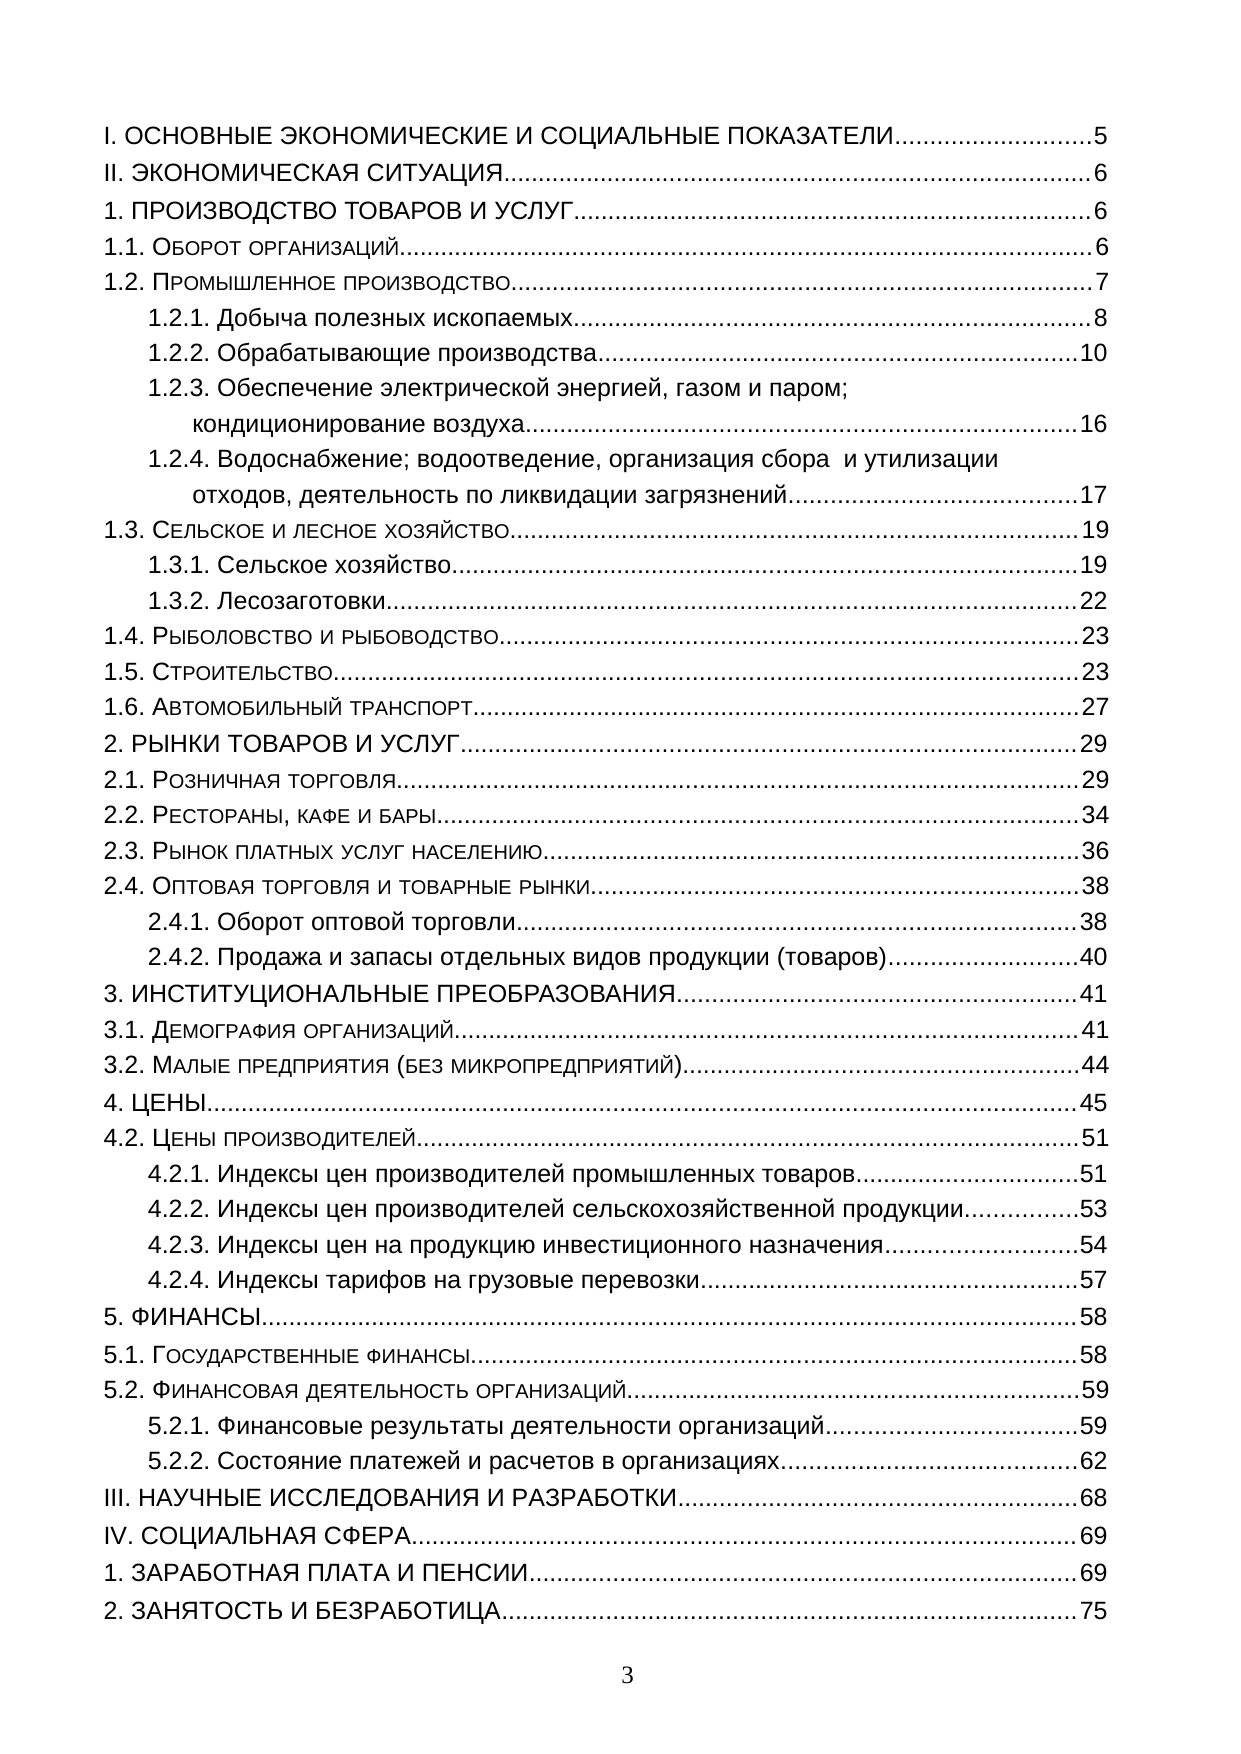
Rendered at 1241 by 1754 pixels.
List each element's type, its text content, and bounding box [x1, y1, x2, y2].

text 1.2.2. Обрабатывающие производства 10 [148, 333, 1152, 368]
text 1.3.2. Лесозаготовки 22 [148, 581, 1152, 616]
text 1.2. Промышленное производство 7 [103, 262, 1152, 298]
text 3.1. Демография организаций 41 [103, 1010, 1152, 1046]
text 1.2.4. Водоснабжение; водоотведение, организация сбора и утилизации отходов, деятельность по ликвидации загрязнений 17 [148, 439, 1152, 510]
text 2.3. Рынок платных услуг населению 36 [103, 831, 1152, 866]
text 1.1. Оборот организаций 6 [103, 227, 1152, 262]
text 2.2. Рестораны, кафе и бары 34 [103, 796, 1152, 831]
text 2.4.2. Продажа и запасы отдельных видов продукции (товаров) 40 [148, 937, 1152, 973]
text 1. ПРОИЗВОДСТВО ТОВАРОВ И УСЛУГ 6 [103, 189, 1152, 227]
text 5.1. Государственные финансы 58 [103, 1333, 1152, 1371]
text 4.2.2. Индексы цен производителей сельскохозяйственной продукции 53 [148, 1189, 1152, 1225]
text 4.2.4. Индексы тарифов на грузовые перевозки 57 [148, 1260, 1152, 1296]
text I. ОСНОВНЫЕ ЭКОНОМИЧЕСКИЕ И СОЦИАЛЬНЫЕ ПОКАЗАТЕЛИ 5 [103, 114, 1152, 152]
text 5.2. Финансовая деятельность организаций 59 [103, 1371, 1152, 1406]
text 4. ЦЕНЫ 45 [103, 1081, 1152, 1118]
text 1.4. Рыболовство и рыбоводство 23 [103, 616, 1152, 652]
text 3. ИНСТИТУЦИОНАЛЬНЫЕ ПРЕОБРАЗОВАНИЯ 41 [103, 973, 1152, 1010]
text 1.2.3. Обеспечение электрической энергией, газом и паром; кондиционирование воздуха 16 [148, 368, 1152, 439]
text 4.2.1. Индексы цен производителей промышленных товаров 51 [148, 1154, 1152, 1189]
text 2.1. Розничная торговля 29 [103, 760, 1152, 796]
text 2.4.1. Оборот оптовой торговли 38 [148, 902, 1152, 937]
text IV. СОЦИАЛЬНАЯ СФЕРА 69 [103, 1514, 1152, 1552]
text 2.4. Оптовая торговля и товарные рынки 38 [103, 866, 1152, 902]
text 2. РЫНКИ ТОВАРОВ И УСЛУГ 29 [103, 723, 1152, 760]
text 5. ФИНАНСЫ 58 [103, 1296, 1152, 1333]
text 1.3. Сельское и лесное хозяйство 19 [103, 510, 1152, 546]
text 1.3.1. Сельское хозяйство 19 [148, 546, 1152, 581]
text III. НАУЧНЫЕ ИССЛЕДОВАНИЯ И РАЗРАБОТКИ 68 [103, 1477, 1152, 1514]
text 1.5. Строительство 23 [103, 652, 1152, 687]
text 3.2. Малые предприятия (без микропредприятий) 44 [103, 1046, 1152, 1081]
text 4.2.3. Индексы цен на продукцию инвестиционного назначения 54 [148, 1225, 1152, 1260]
text 1. ЗАРАБОТНАЯ ПЛАТА И ПЕНСИИ 69 [103, 1552, 1152, 1589]
text 5.2.1. Финансовые результаты деятельности организаций 59 [148, 1406, 1152, 1441]
text 1.2.1. Добыча полезных ископаемых 8 [148, 298, 1152, 333]
text 2. ЗАНЯТОСТЬ И БЕЗРАБОТИЦА 75 [103, 1589, 1152, 1627]
text II. ЭКОНОМИЧЕСКАЯ СИТУАЦИЯ 6 [103, 152, 1152, 189]
text 5.2.2. Состояние платежей и расчетов в организациях 62 [148, 1441, 1152, 1477]
text 1.6. Автомобильный транспорт 27 [103, 687, 1152, 723]
text 4.2. Цены производителей 51 [103, 1118, 1152, 1154]
